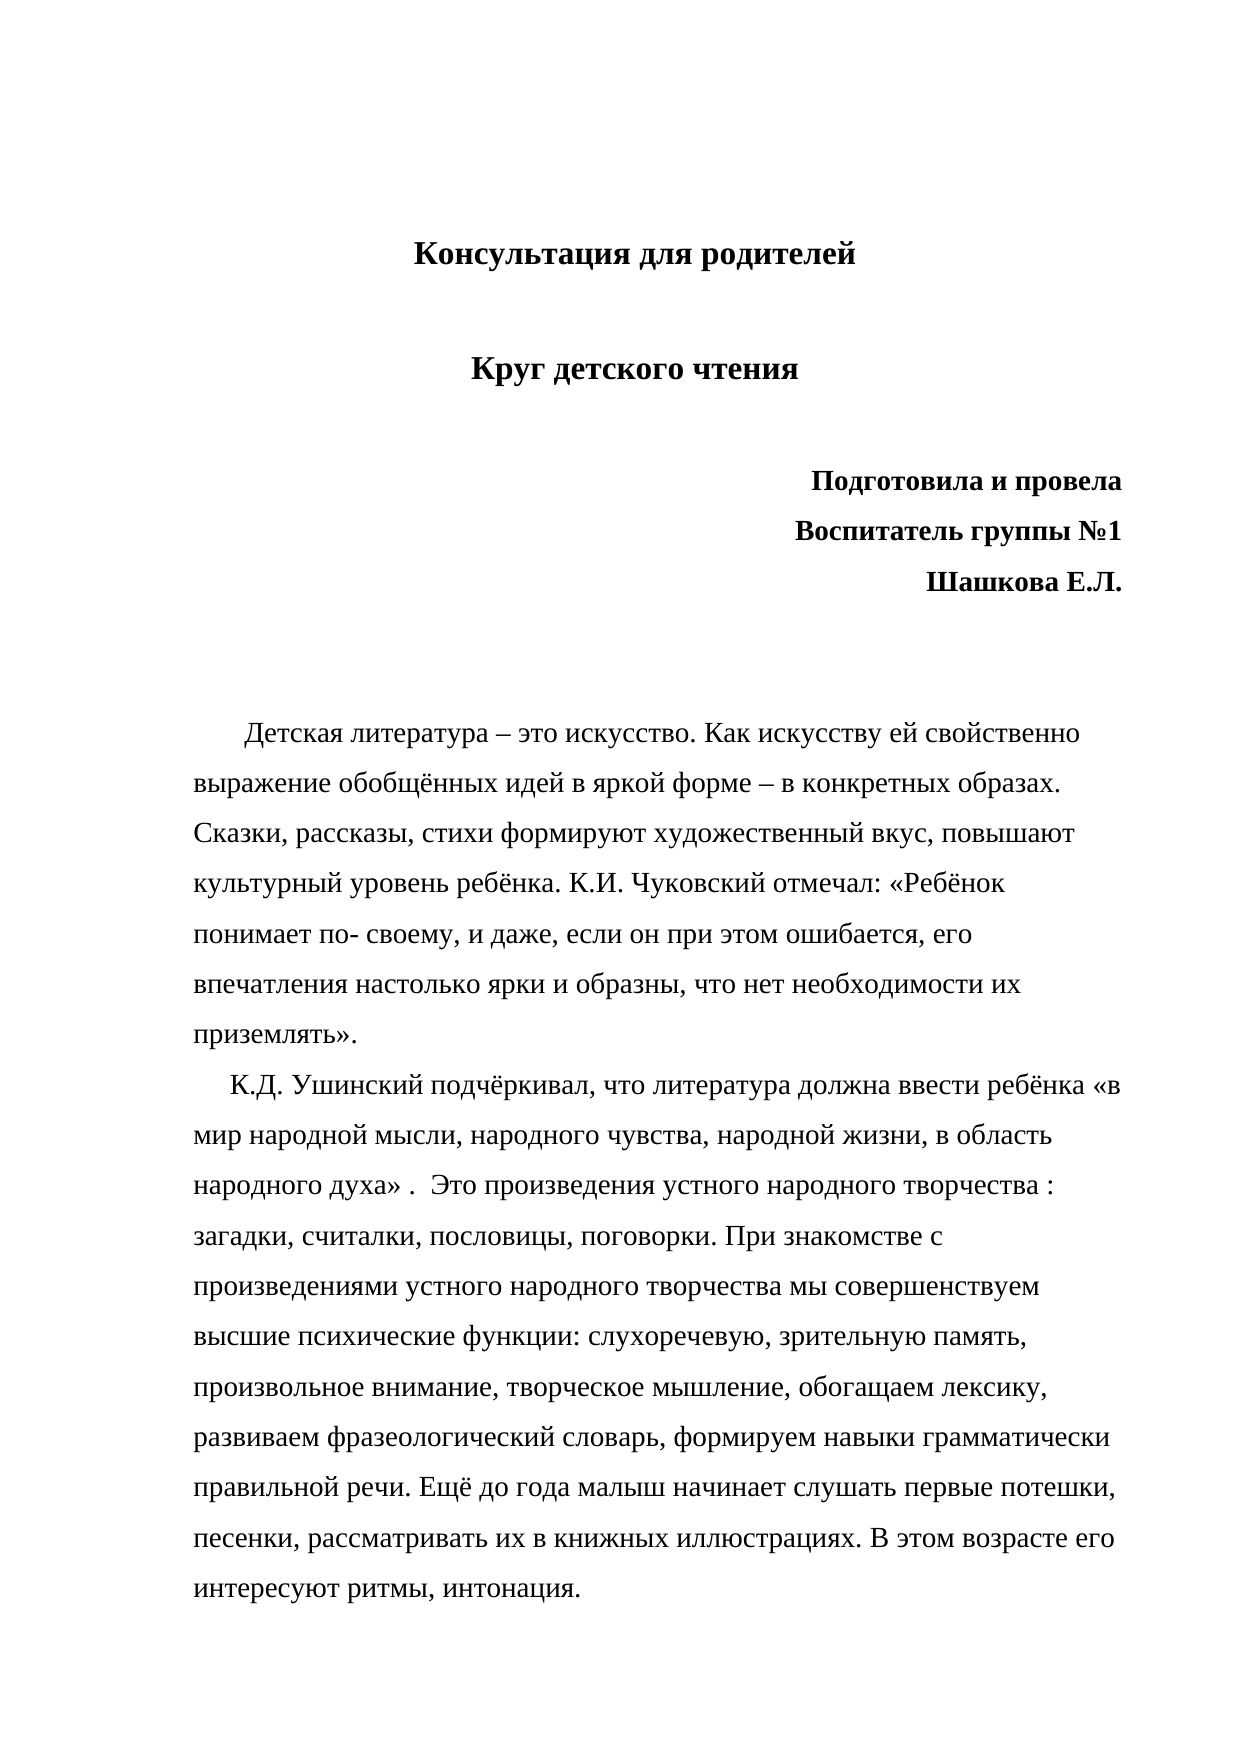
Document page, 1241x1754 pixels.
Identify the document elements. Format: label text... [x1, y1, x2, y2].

list К.Д. Ушинский подчёркивал, что литература должна ввести ребёнка «в мир народной мысли, народного чувства, народной жизни, в область народного духа» . Это произведения устного народного творчества : загадки, считалки, пословицы, поговорки. При знакомстве с произведениями устного народного творчества мы совершенствуем высшие психические функции: слухоречевую, зрительную память, произвольное внимание, творческое мышление, обогащаем лексику, развиваем фразеологический словарь, формируем навыки грамматически правильной речи. Ещё до года малыш начинает слушать первые потешки, песенки, рассматривать их в книжных иллюстрациях. В этом возрасте его интересуют ритмы, интонация. [193, 1067, 1122, 1603]
text Консультация для родителей [118, 233, 1122, 271]
list Детская литература – это искусство. Как искусству ей свойственно выражение обобщённых идей в яркой форме – в конкретных образах. [193, 715, 1122, 798]
list Сказки, рассказы, стихи формируют художественный вкус, повышают культурный уровень ребёнка. К.И. Чуковский отмечал: «Ребёнок понимает по- своему, и даже, если он при этом ошибается, его впечатления настолько ярки и образны, что нет необходимости их приземлять». [193, 815, 1122, 1050]
text Воспитатель группы №1 [118, 513, 1122, 547]
text Подготовила и провела [118, 463, 1122, 497]
text Круг детского чтения [118, 348, 1122, 386]
text Шашкова Е.Л. [118, 564, 1122, 597]
